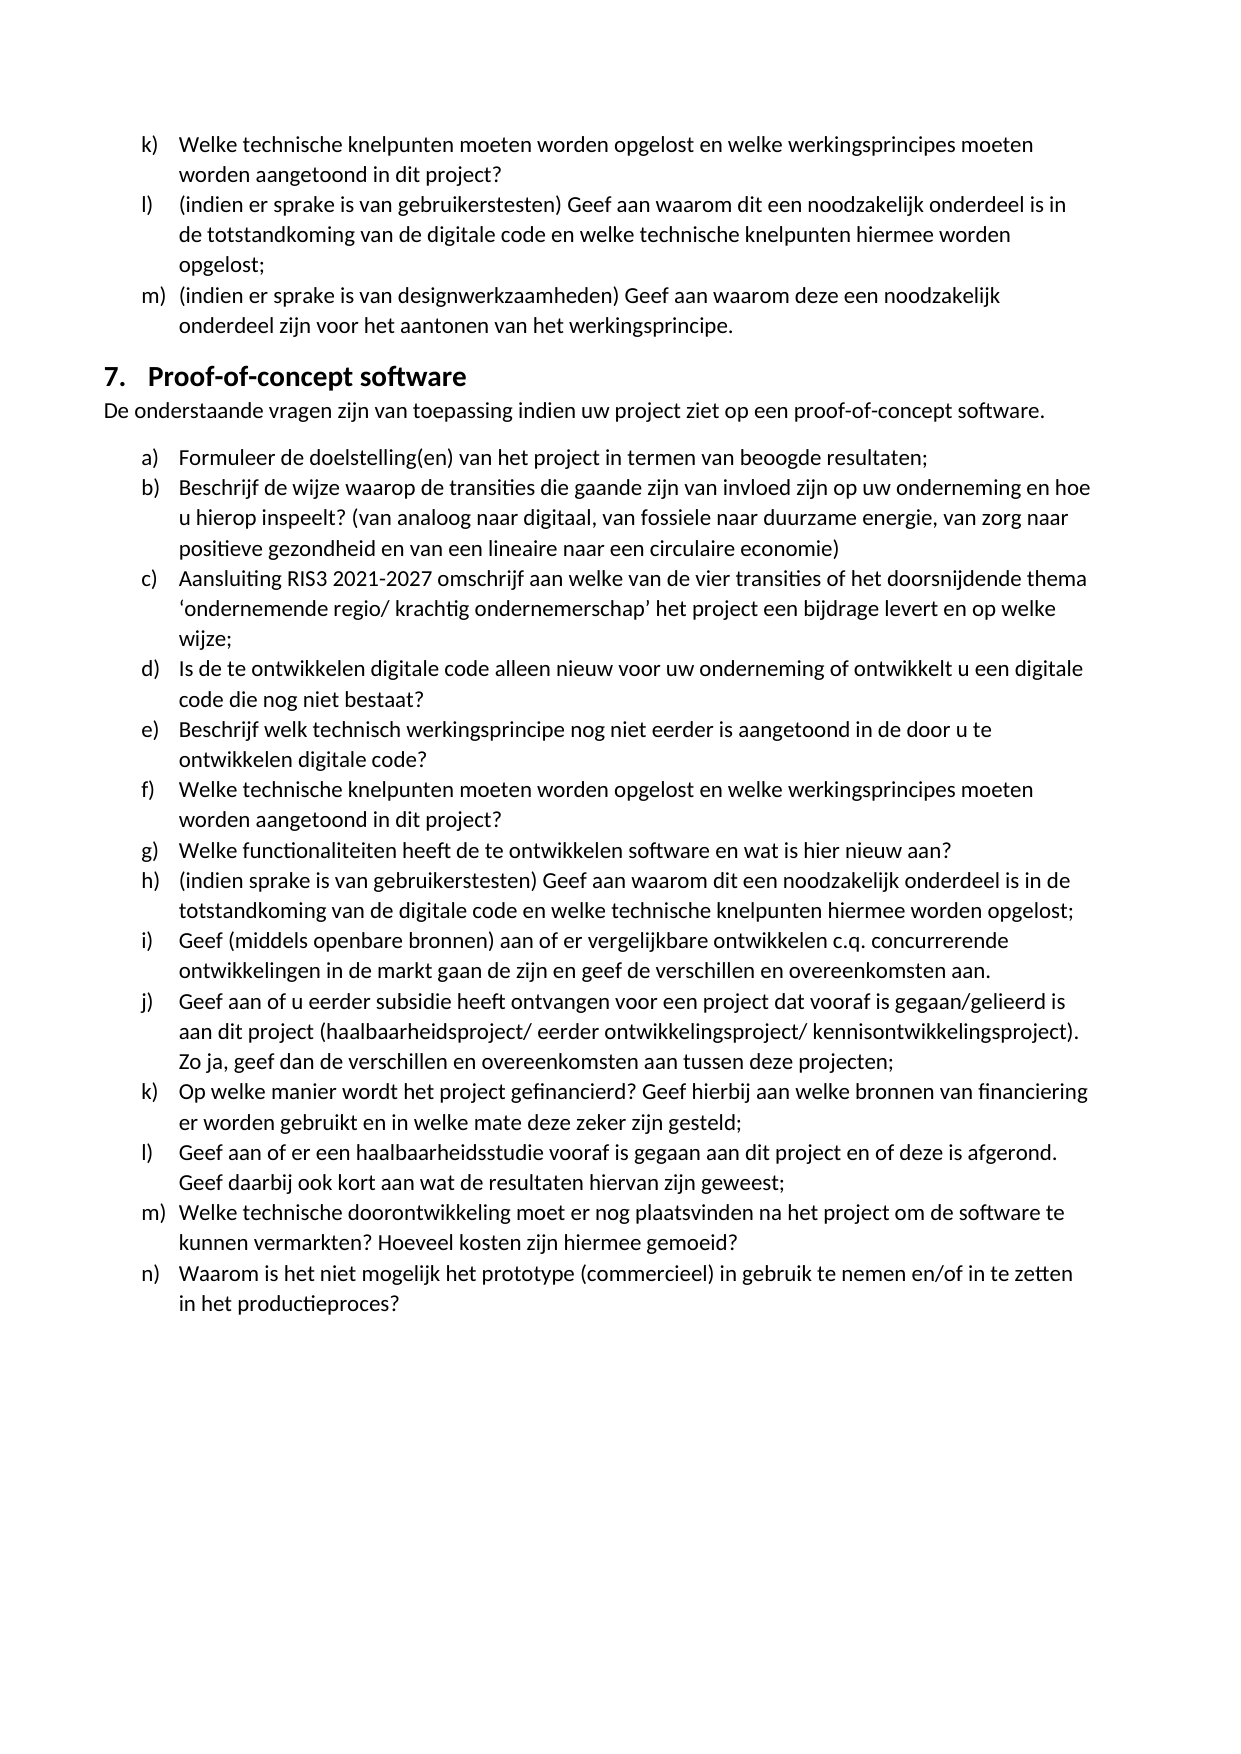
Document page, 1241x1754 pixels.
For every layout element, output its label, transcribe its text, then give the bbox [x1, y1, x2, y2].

list Geef aan of er een haalbaarheidsstudie vooraf is gegaan aan dit project en of deze is afgerond. Geef daarbij ook kort aan wat de resultaten hiervan zijn geweest; [141, 1138, 1093, 1196]
subtitle Proof-of-concept software [103, 358, 1093, 393]
list Geef aan of u eerder subsidie heeft ontvangen voor een project dat vooraf is gegaan/gelieerd is aan dit project (haalbaarheidsproject/ eerder ontwikkelingsproject/ kennisontwikkelingsproject). Zo ja, geef dan de verschillen en overeenkomsten aan tussen deze projecten; [141, 987, 1093, 1075]
list Geef (middels openbare bronnen) aan of er vergelijkbare ontwikkelen c.q. concurrerende ontwikkelingen in de markt gaan de zijn en geef de verschillen en overeenkomsten aan. [141, 926, 1093, 985]
list Welke technische knelpunten moeten worden opgelost en welke werkingsprincipes moeten worden aangetoond in dit project? [141, 775, 1093, 834]
list Formuleer de doelstelling(en) van het project in termen van beoogde resultaten; [141, 443, 1093, 471]
list (indien er sprake is van designwerkzaamheden) Geef aan waarom deze een noodzakelijk onderdeel zijn voor het aantonen van het werkingsprincipe. [141, 281, 1093, 339]
list Beschrijf welk technisch werkingsprincipe nog niet eerder is aangetoond in de door u te ontwikkelen digitale code? [141, 715, 1093, 773]
list Welke functionaliteiten heeft de te ontwikkelen software en wat is hier nieuw aan? [141, 836, 1093, 864]
list Waarom is het niet mogelijk het prototype (commercieel) in gebruik te nemen en/of in te zetten in het productieproces? [141, 1259, 1093, 1317]
list (indien sprake is van gebruikerstesten) Geef aan waarom dit een noodzakelijk onderdeel is in de totstandkoming van de digitale code en welke technische knelpunten hiermee worden opgelost; [141, 866, 1093, 924]
list Welke technische doorontwikkeling moet er nog plaatsvinden na het project om de software te kunnen vermarkten? Hoeveel kosten zijn hiermee gemoeid? [141, 1198, 1093, 1257]
list Op welke manier wordt het project gefinancierd? Geef hierbij aan welke bronnen van financiering er worden gebruikt en in welke mate deze zeker zijn gesteld; [141, 1077, 1093, 1136]
list Beschrijf de wijze waarop de transities die gaande zijn van invloed zijn op uw onderneming en hoe u hierop inspeelt? (van analoog naar digitaal, van fossiele naar duurzame energie, van zorg naar positieve gezondheid en van een lineaire naar een circulaire economie) [141, 473, 1093, 562]
list Is de te ontwikkelen digitale code alleen nieuw voor uw onderneming of ontwikkelt u een digitale code die nog niet bestaat? [141, 654, 1093, 713]
text De onderstaande vragen zijn van toepassing indien uw project ziet op een proof-of-concept software. [103, 396, 1093, 424]
list Welke technische knelpunten moeten worden opgelost en welke werkingsprincipes moeten worden aangetoond in dit project? [141, 130, 1093, 188]
list Aansluiting RIS3 2021-2027 omschrijf aan welke van de vier transities of het doorsnijdende thema ‘ondernemende regio/ krachtig ondernemerschap’ het project een bijdrage levert en op welke wijze; [141, 564, 1093, 652]
list (indien er sprake is van gebruikerstesten) Geef aan waarom dit een noodzakelijk onderdeel is in de totstandkoming van de digitale code en welke technische knelpunten hiermee worden opgelost; [141, 190, 1093, 278]
